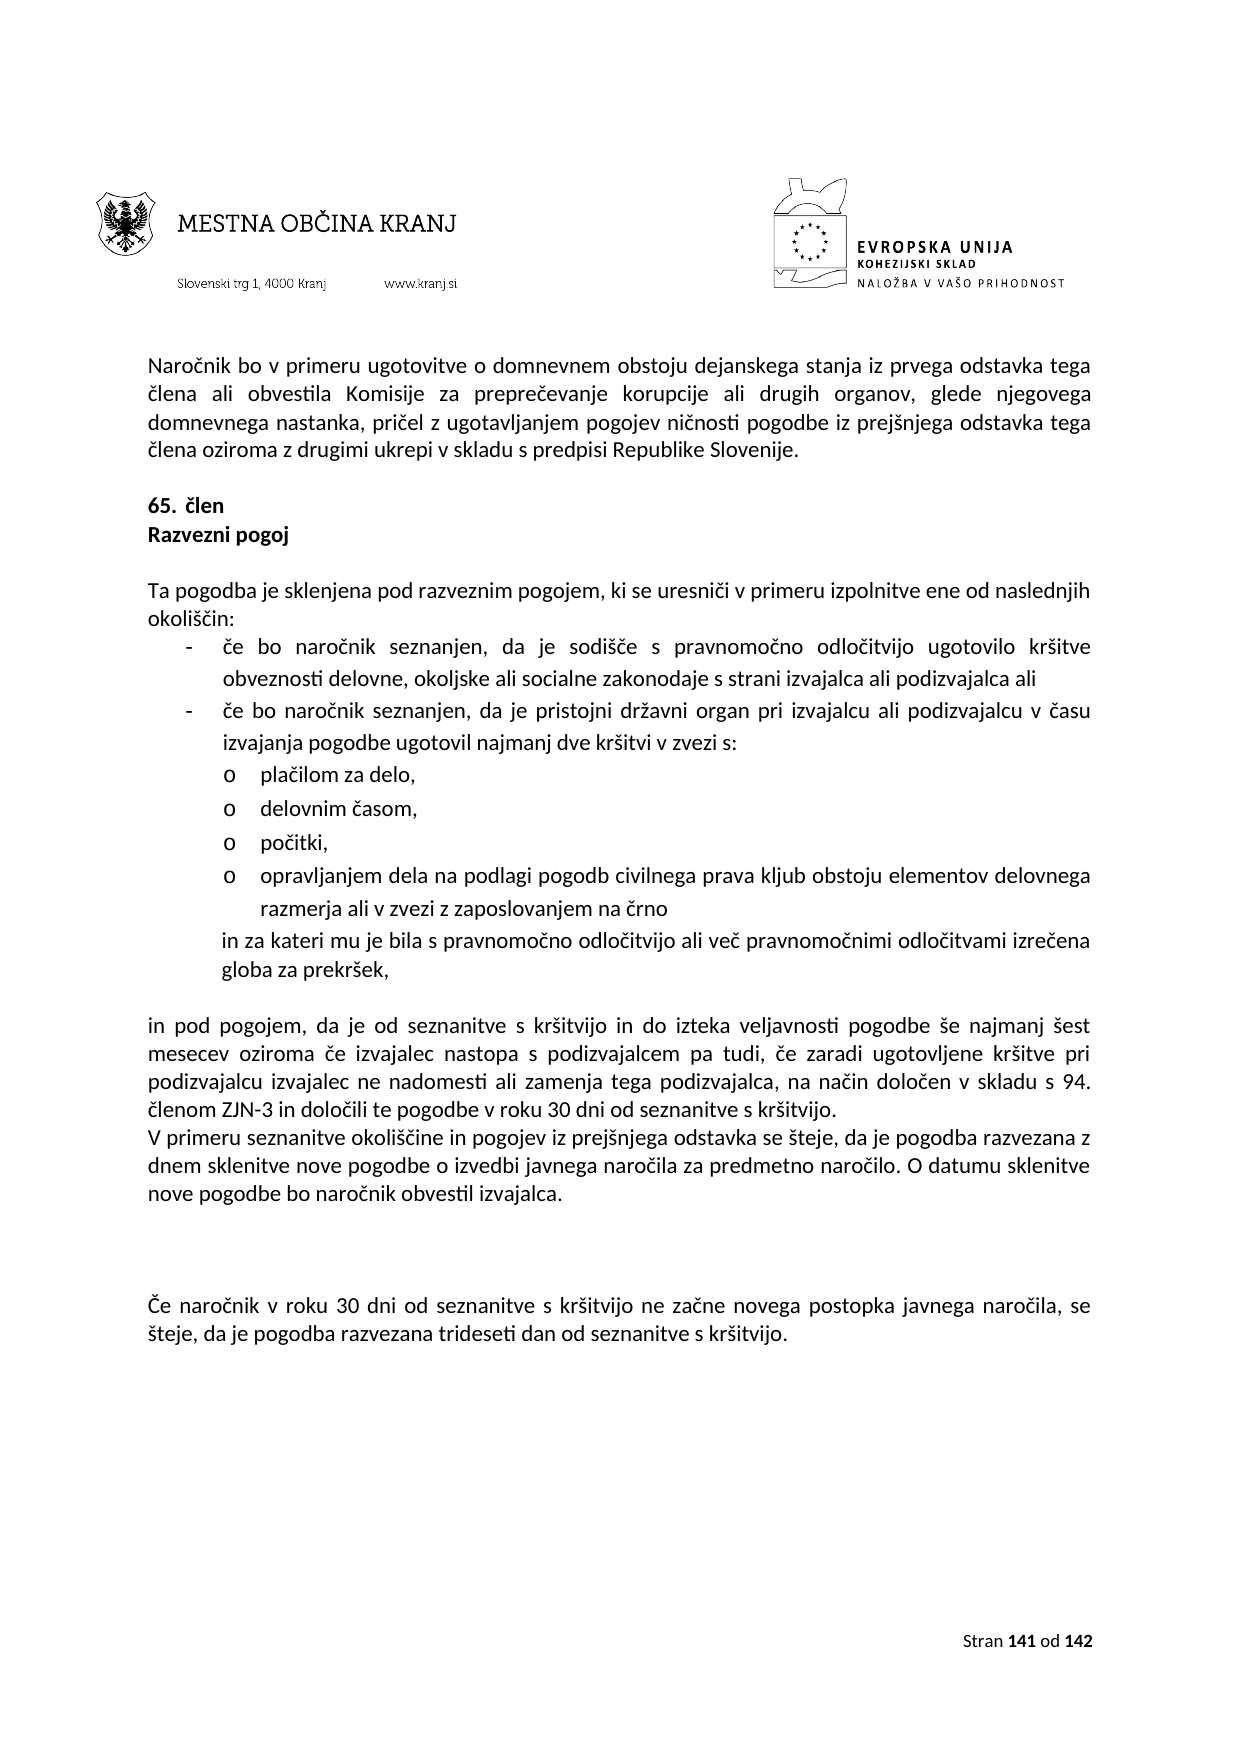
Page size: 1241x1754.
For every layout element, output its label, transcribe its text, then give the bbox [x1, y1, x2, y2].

text Naročnik bo v primeru ugotovitve o domnevnem obstoju dejanskega stanja iz prvega odstavka tega člena ali obvestila Komisije za preprečevanje korupcije ali drugih organov, glede njegovega domnevnega nastanka, pričel z ugotavljanjem pogojev ničnosti pogodbe iz prejšnjega odstavka tega člena oziroma z drugimi ukrepi v skladu s predpisi Republike Slovenije. [148, 148, 1093, 464]
text Če naročnik v roku 30 dni od seznanitve s kršitvijo ne začne novega postopka javnega naročila, se šteje, da je pogodba razvezana trideseti dan od seznanitve s kršitvijo. [148, 1291, 1093, 1347]
list opravljanjem dela na podlagi pogodb civilnega prava kljub obstoju elementov delovnega razmerja ali v zvezi z zaposlovanjem na črno [223, 861, 1093, 922]
text V primeru seznanitve okoliščine in pogojev iz prejšnjega odstavka se šteje, da je pogodba razvezana z dnem sklenitve nove pogodbe o izvedbi javnega naročila za predmetno naročilo. O datumu sklenitve nove pogodbe bo naročnik obvestil izvajalca. [148, 1123, 1093, 1207]
text in za kateri mu je bila s pravnomočno odločitvijo ali več pravnomočnimi odločitvami izrečena globa za prekršek, [221, 927, 1093, 983]
list počitki, [223, 828, 1093, 857]
text in pod pogojem, da je od seznanitve s kršitvijo in do izteka veljavnosti pogodbe še najmanj šest mesecev oziroma če izvajalec nastopa s podizvajalcem pa tudi, če zaradi ugotovljene kršitve pri podizvajalcu izvajalec ne nadomesti ali zamenja tega podizvajalca, na način določen v skladu s 94. členom ZJN-3 in določili te pogodbe v roku 30 dni od seznanitve s kršitvijo. [148, 1011, 1093, 1123]
list če bo naročnik seznanjen, da je pristojni državni organ pri izvajalcu ali podizvajalcu v času izvajanja pogodbe ugotovil najmanj dve kršitvi v zvezi s: [185, 696, 1093, 756]
picture [0, 0, 1241, 352]
list člen [148, 492, 1093, 520]
list če bo naročnik seznanjen, da je sodišče s pravnomočno odločitvijo ugotovilo kršitve obveznosti delovne, okoljske ali socialne zakonodaje s strani izvajalca ali podizvajalca ali [185, 632, 1093, 692]
list plačilom za delo, [223, 761, 1093, 790]
text Razvezni pogoj [148, 520, 1093, 548]
text Ta pogodba je sklenjena pod razveznim pogojem, ki se uresniči v primeru izpolnitve ene od naslednjih okoliščin: [148, 576, 1093, 632]
list delovnim časom, [223, 794, 1093, 823]
